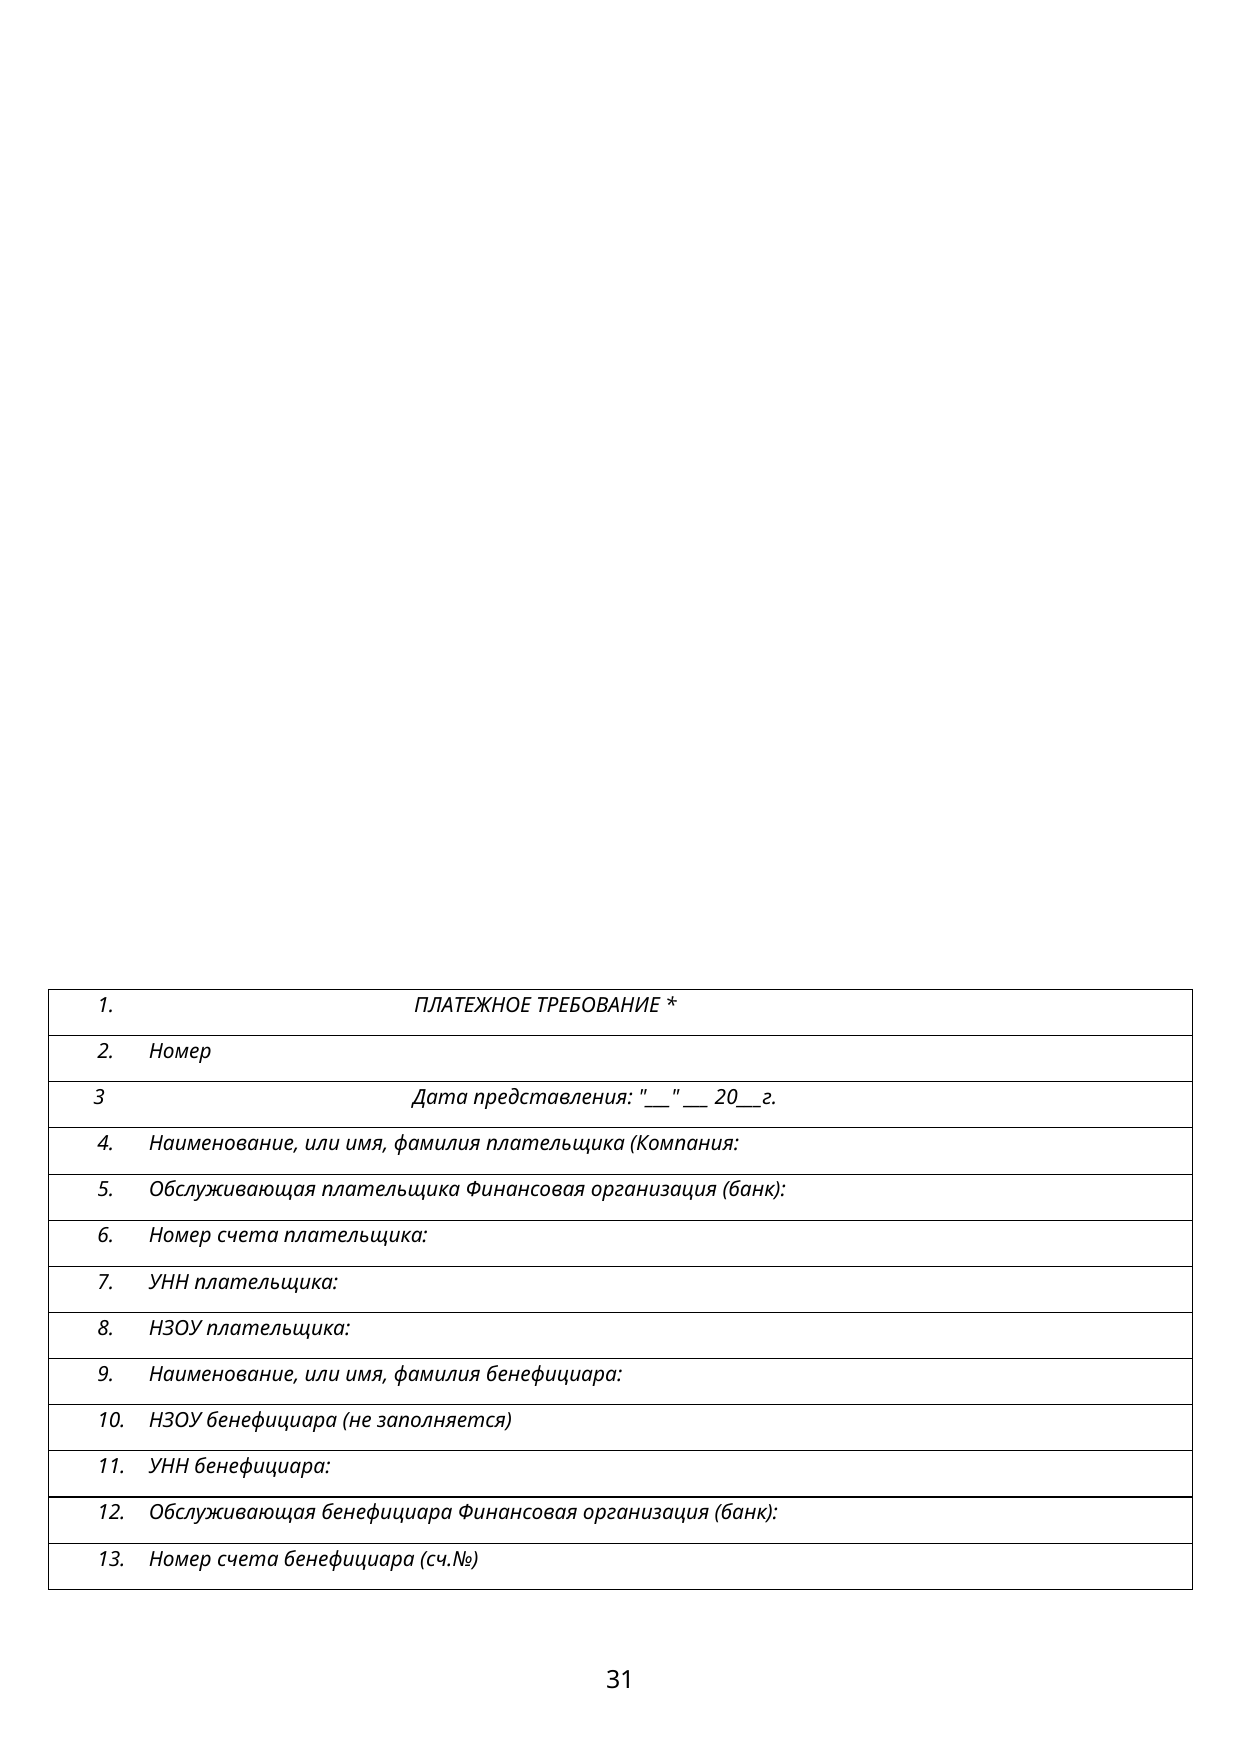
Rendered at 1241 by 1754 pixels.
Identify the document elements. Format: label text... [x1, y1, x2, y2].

table_cell 9. Наименование, или имя, фамилия бенефициара: [49, 1359, 1192, 1404]
table_cell 8. НЗОУ плательщика: [49, 1313, 1192, 1358]
table_cell 6. Номер счета плательщика: [49, 1221, 1192, 1266]
table_header 1. ПЛАТЕЖНОЕ ТРЕБОВАНИЕ * [49, 990, 1192, 1035]
table_cell 12. Обслуживающая бенефициара Финансовая организация (банк): [49, 1498, 1192, 1543]
table_cell 10. НЗОУ бенефициара (не заполняется) [49, 1405, 1192, 1450]
table_cell 4. Наименование, или имя, фамилия плательщика (Компания: [49, 1128, 1192, 1173]
table_cell 11. УНН бенефициара: [49, 1451, 1192, 1496]
table_cell 7. УНН плательщика: [49, 1267, 1192, 1312]
table_cell 5. Обслуживающая плательщика Финансовая организация (банк): [49, 1175, 1192, 1219]
table_cell 13. Номер счета бенефициара (сч.№) [49, 1544, 1192, 1589]
table_cell 2. Номер [49, 1036, 1192, 1081]
table_cell 3 Дата представления: "___" ___ 20___г. [49, 1082, 1192, 1127]
